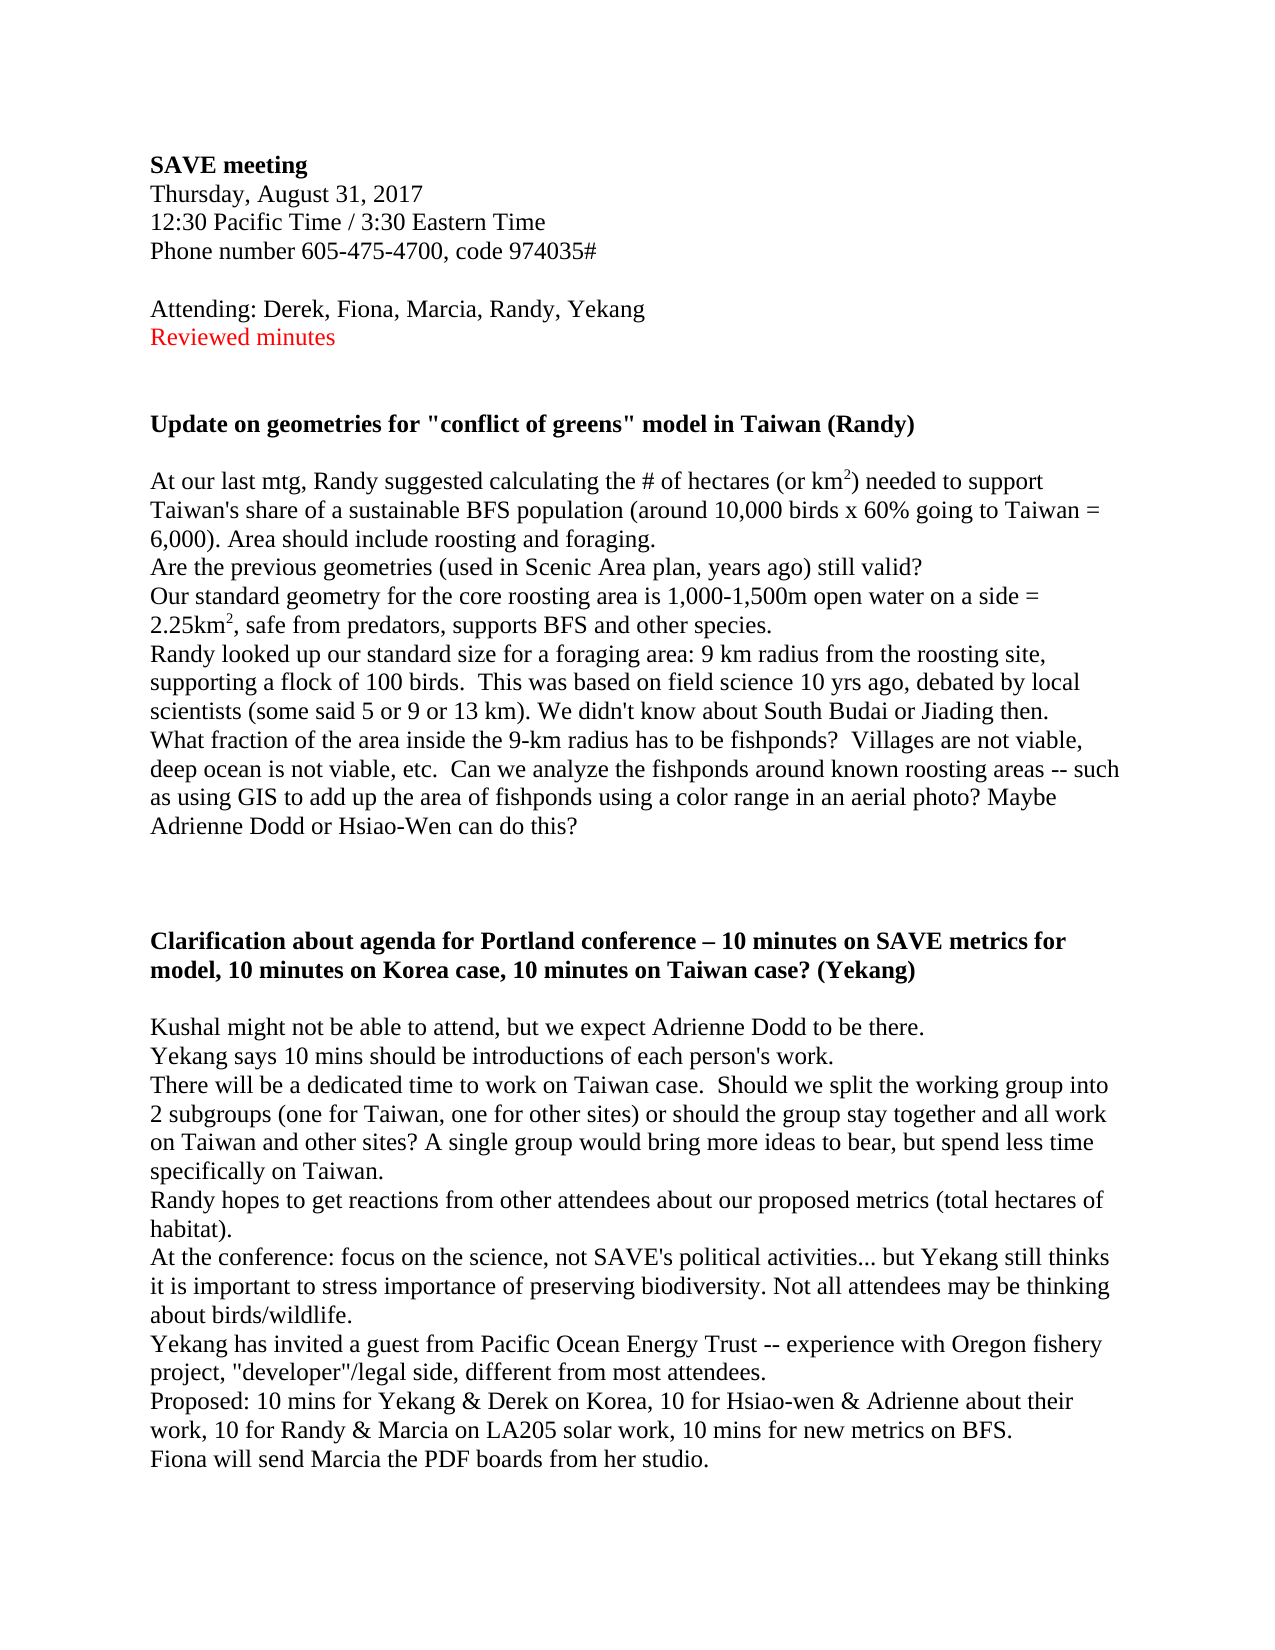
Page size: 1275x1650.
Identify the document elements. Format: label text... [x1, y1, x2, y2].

text Clarification about agenda for Portland conference – 10 minutes on SAVE metrics for model, 10 minutes on Korea case, 10 minutes on Taiwan case? (Yekang) [150, 926, 1125, 984]
text Yekang has invited a guest from Pacific Ocean Energy Trust -- experience with Oregon fishery project, "developer"/legal side, different from most attendees. [150, 1329, 1125, 1386]
text Yekang says 10 mins should be introductions of each person's work. [150, 1041, 1125, 1070]
text What fraction of the area inside the 9-km radius has to be fishponds? Villages are not viable, deep ocean is not viable, etc. Can we analyze the fishponds around known roosting areas -- such as using GIS to add up the area of fishponds using a color range in an aerial photo? Maybe Adrienne Dodd or Hsiao-Wen can do this? [150, 725, 1125, 840]
text At our last mtg, Randy suggested calculating the # of hectares (or km2) needed to support Taiwan's share of a sustainable BFS population (around 10,000 birds x 60% going to Taiwan = 6,000). Area should include roosting and foraging. [150, 466, 1125, 552]
text SAVE meeting [150, 150, 1125, 179]
text Kushal might not be able to attend, but we expect Adrienne Dodd to be there. [150, 1012, 1125, 1041]
text Reviewed minutes [150, 322, 1125, 351]
text Update on geometries for "conflict of greens" model in Taiwan (Randy) [150, 409, 1125, 437]
text There will be a dedicated time to work on Taiwan case. Should we split the working group into 2 subgroups (one for Taiwan, one for other sites) or should the group stay together and all work on Taiwan and other sites? A single group would bring more ideas to bear, but spend less time specifically on Taiwan. [150, 1070, 1125, 1185]
text 12:30 Pacific Time / 3:30 Eastern Time [150, 207, 1125, 236]
text Our standard geometry for the core roosting area is 1,000-1,500m open water on a side = 2.25km2, safe from predators, supports BFS and other species. [150, 581, 1125, 639]
text Proposed: 10 mins for Yekang & Derek on Korea, 10 for Hsiao-wen & Adrienne about their work, 10 for Randy & Marcia on LA205 solar work, 10 mins for new metrics on BFS. [150, 1386, 1125, 1444]
text At the conference: focus on the science, not SAVE's political activities... but Yekang still thinks it is important to stress importance of preserving biodiversity. Not all attendees may be thinking about birds/wildlife. [150, 1242, 1125, 1329]
text Thursday, August 31, 2017 [150, 179, 1125, 207]
text Phone number 605-475-4700, code 974035# [150, 236, 1125, 265]
text Are the previous geometries (used in Scenic Area plan, years ago) still valid? [150, 552, 1125, 581]
text Fiona will send Marcia the PDF boards from her studio. [150, 1444, 1125, 1472]
text Attending: Derek, Fiona, Marcia, Randy, Yekang [150, 294, 1125, 322]
text Randy hopes to get reactions from other attendees about our proposed metrics (total hectares of habitat). [150, 1185, 1125, 1242]
text Randy looked up our standard size for a foraging area: 9 km radius from the roosting site, supporting a flock of 100 birds. This was based on field science 10 yrs ago, debated by local scientists (some said 5 or 9 or 13 km). We didn't know about South Budai or Jiading then. [150, 639, 1125, 725]
